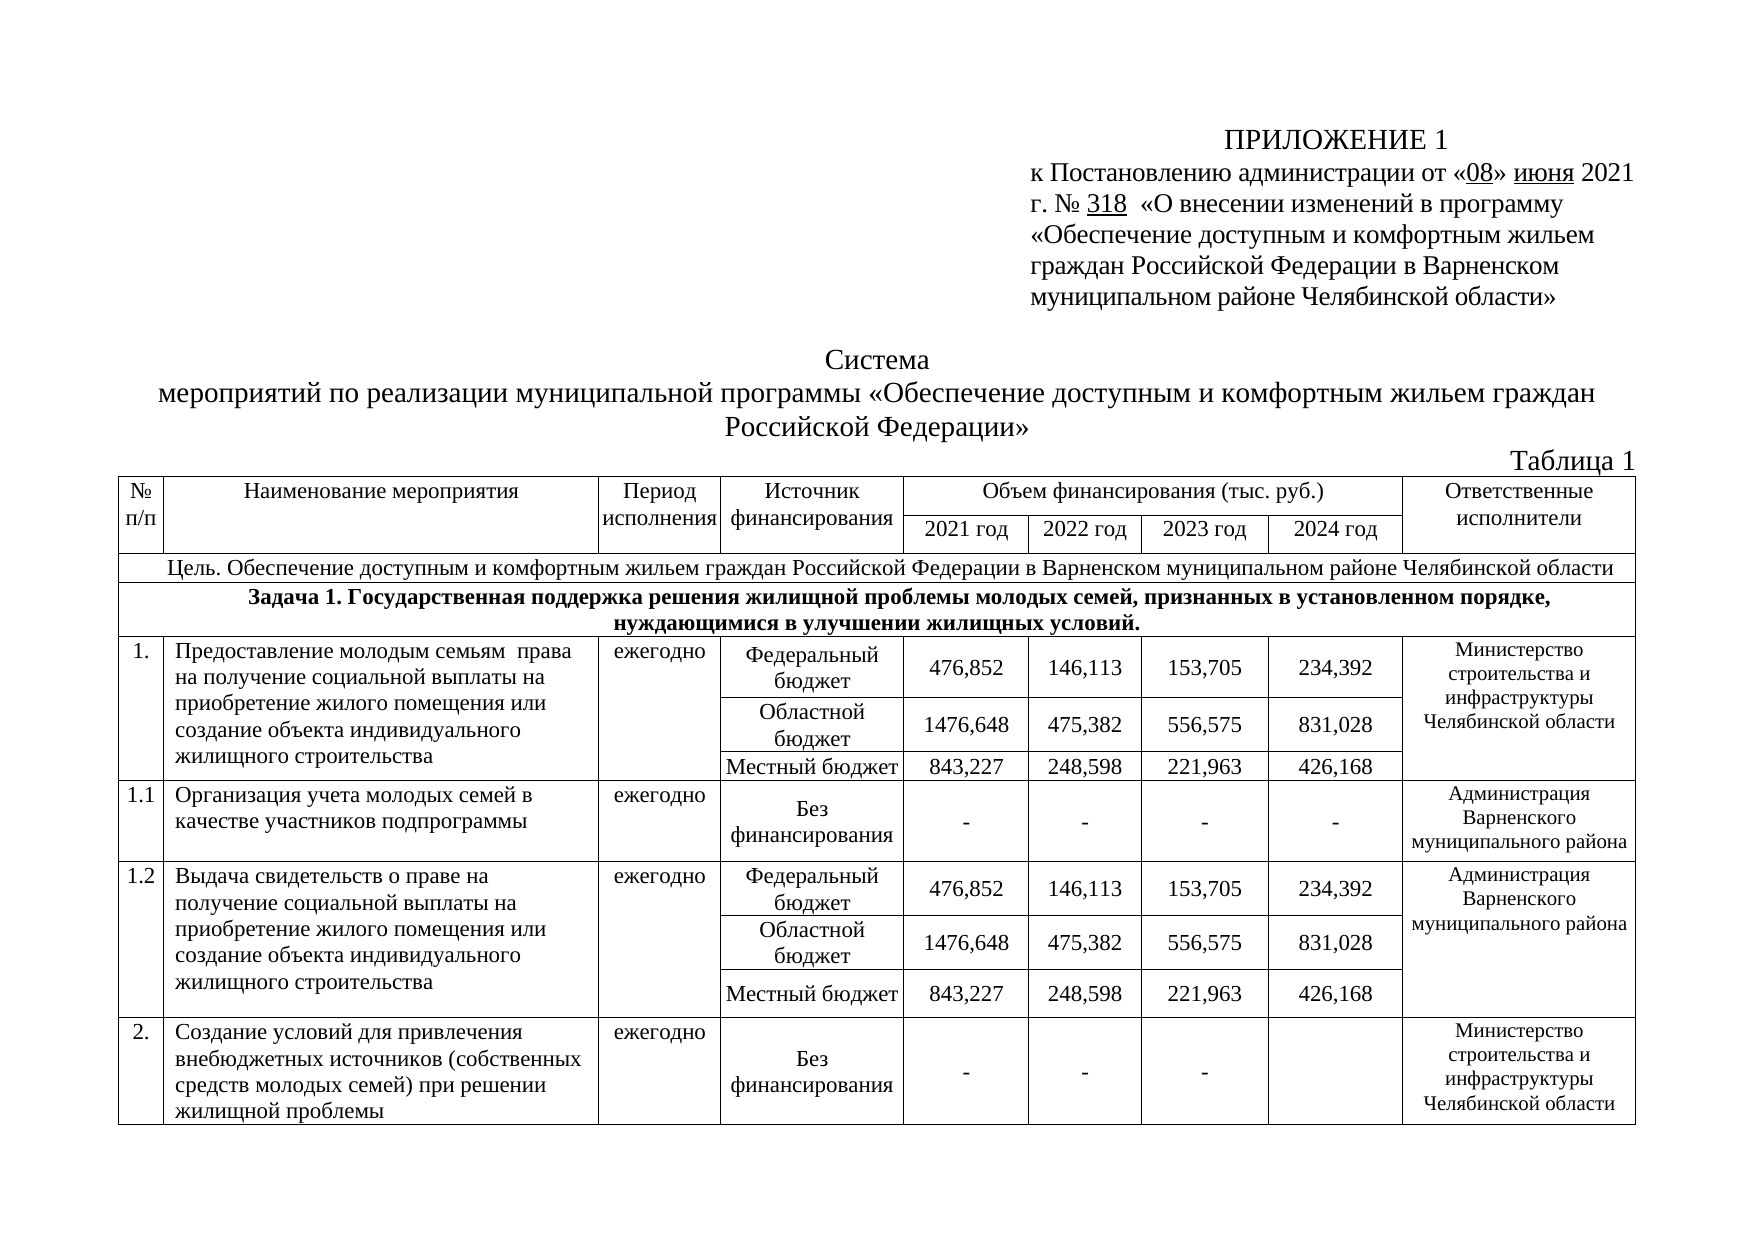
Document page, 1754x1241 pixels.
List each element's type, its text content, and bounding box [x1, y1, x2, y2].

table_cell 2024 год [1269, 516, 1402, 553]
text Система [118, 342, 1636, 376]
table_cell 221,963 [1142, 752, 1268, 780]
table_cell 475,382 [1029, 698, 1141, 751]
table_cell 221,963 [1142, 970, 1268, 1017]
table_cell [1269, 1018, 1402, 1124]
table_header ПРИЛОЖЕНИЕ 1 к Постановлению администрации от «08» июня 2021 г. № 318 «О внесении изменений в программу «Обеспечение доступным и комфортным жильем граждан Российской Федерации в Варненском муниципальном районе Челябинской области» [1019, 122, 1654, 311]
table_cell Цель. Обеспечение доступным и комфортным жильем граждан Российской Федерации в Варненском муниципальном районе Челябинской области [119, 554, 1635, 582]
table_cell 831,028 [1269, 698, 1402, 751]
table_cell 556,575 [1142, 916, 1268, 969]
table_cell Местный бюджет [721, 752, 903, 780]
table_cell 1. [119, 637, 163, 780]
table_cell Министерство строительства и инфраструктуры Челябинской области [1403, 637, 1635, 780]
table_cell Областной бюджет [721, 698, 903, 751]
table_cell Администрация Варненского муниципального района [1403, 862, 1635, 1017]
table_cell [1403, 1018, 1635, 1124]
table_cell 2. [119, 1018, 163, 1124]
table_cell 234,392 [1269, 637, 1402, 697]
table_cell Без финансирования [721, 781, 903, 861]
table_cell 426,168 [1269, 970, 1402, 1017]
table_cell 2021 год [904, 516, 1028, 553]
table_cell 556,575 [1142, 698, 1268, 751]
table_cell Создание условий для привлечения внебюджетных источников (собственных средств молодых семей) при решении жилищной проблемы [164, 1018, 598, 1124]
table_cell 476,852 [904, 637, 1028, 697]
table_cell 476,852 [904, 862, 1028, 915]
table_cell ежегодно [599, 781, 720, 861]
table_cell 1476,648 [904, 916, 1028, 969]
table_cell ежегодно [599, 1018, 720, 1124]
table_cell Выдача свидетельств о праве на получение социальной выплаты на приобретение жилого помещения или создание объекта индивидуального жилищного строительства [164, 862, 598, 1017]
table_cell - [1142, 1018, 1268, 1124]
table_cell 248,598 [1029, 970, 1141, 1017]
table_cell 843,227 [904, 752, 1028, 780]
table_cell Областной бюджет [721, 916, 903, 969]
table_cell 146,113 [1029, 862, 1141, 915]
table_cell ежегодно [599, 862, 720, 1017]
table_cell Организация учета молодых семей в качестве участников подпрограммы [164, 781, 598, 861]
table_header Ответственные исполнители [1403, 477, 1635, 553]
table_header Наименование мероприятия [164, 477, 598, 553]
table_cell 475,382 [1029, 916, 1141, 969]
table_cell - [1029, 1018, 1141, 1124]
table_cell - [1029, 781, 1141, 861]
table_cell - [1269, 781, 1402, 861]
table_header Источник финансирования [721, 477, 903, 553]
table_header Период исполнения [599, 477, 720, 553]
table_cell 1476,648 [904, 698, 1028, 751]
table_header № п/п [119, 477, 163, 553]
table_cell 234,392 [1269, 862, 1402, 915]
table_cell ежегодно [599, 637, 720, 780]
table_cell 2022 год [1029, 516, 1141, 553]
table_cell Федеральный бюджет [721, 637, 903, 697]
table_cell 2023 год [1142, 516, 1268, 553]
text Таблица 1 [118, 443, 1636, 476]
table_cell 831,028 [1269, 916, 1402, 969]
table_cell - [904, 1018, 1028, 1124]
table_cell 146,113 [1029, 637, 1141, 697]
table_cell 843,227 [904, 970, 1028, 1017]
table_cell Федеральный бюджет [721, 862, 903, 915]
table_cell Без финансирования [721, 1018, 903, 1124]
table_header Объем финансирования (тыс. руб.) [904, 477, 1402, 514]
table_cell Предоставление молодым семьям права на получение социальной выплаты на приобретение жилого помещения или создание объекта индивидуального жилищного строительства [164, 637, 598, 780]
table_cell 1.2 [119, 862, 163, 1017]
text мероприятий по реализации муниципальной программы «Обеспечение доступным и комфортным жильем граждан Российской Федерации» [118, 376, 1636, 443]
table_cell 248,598 [1029, 752, 1141, 780]
table_cell Задача 1. Государственная поддержка решения жилищной проблемы молодых семей, признанных в установленном порядке, нуждающимися в улучшении жилищных условий. [119, 583, 1635, 636]
table_cell 426,168 [1269, 752, 1402, 780]
table_cell 1.1 [119, 781, 163, 861]
table_cell Местный бюджет [721, 970, 903, 1017]
table_cell - [1142, 781, 1268, 861]
table_cell 153,705 [1142, 862, 1268, 915]
table_cell 153,705 [1142, 637, 1268, 697]
table_cell Администрация Варненского муниципального района [1403, 781, 1635, 861]
table_cell - [904, 781, 1028, 861]
